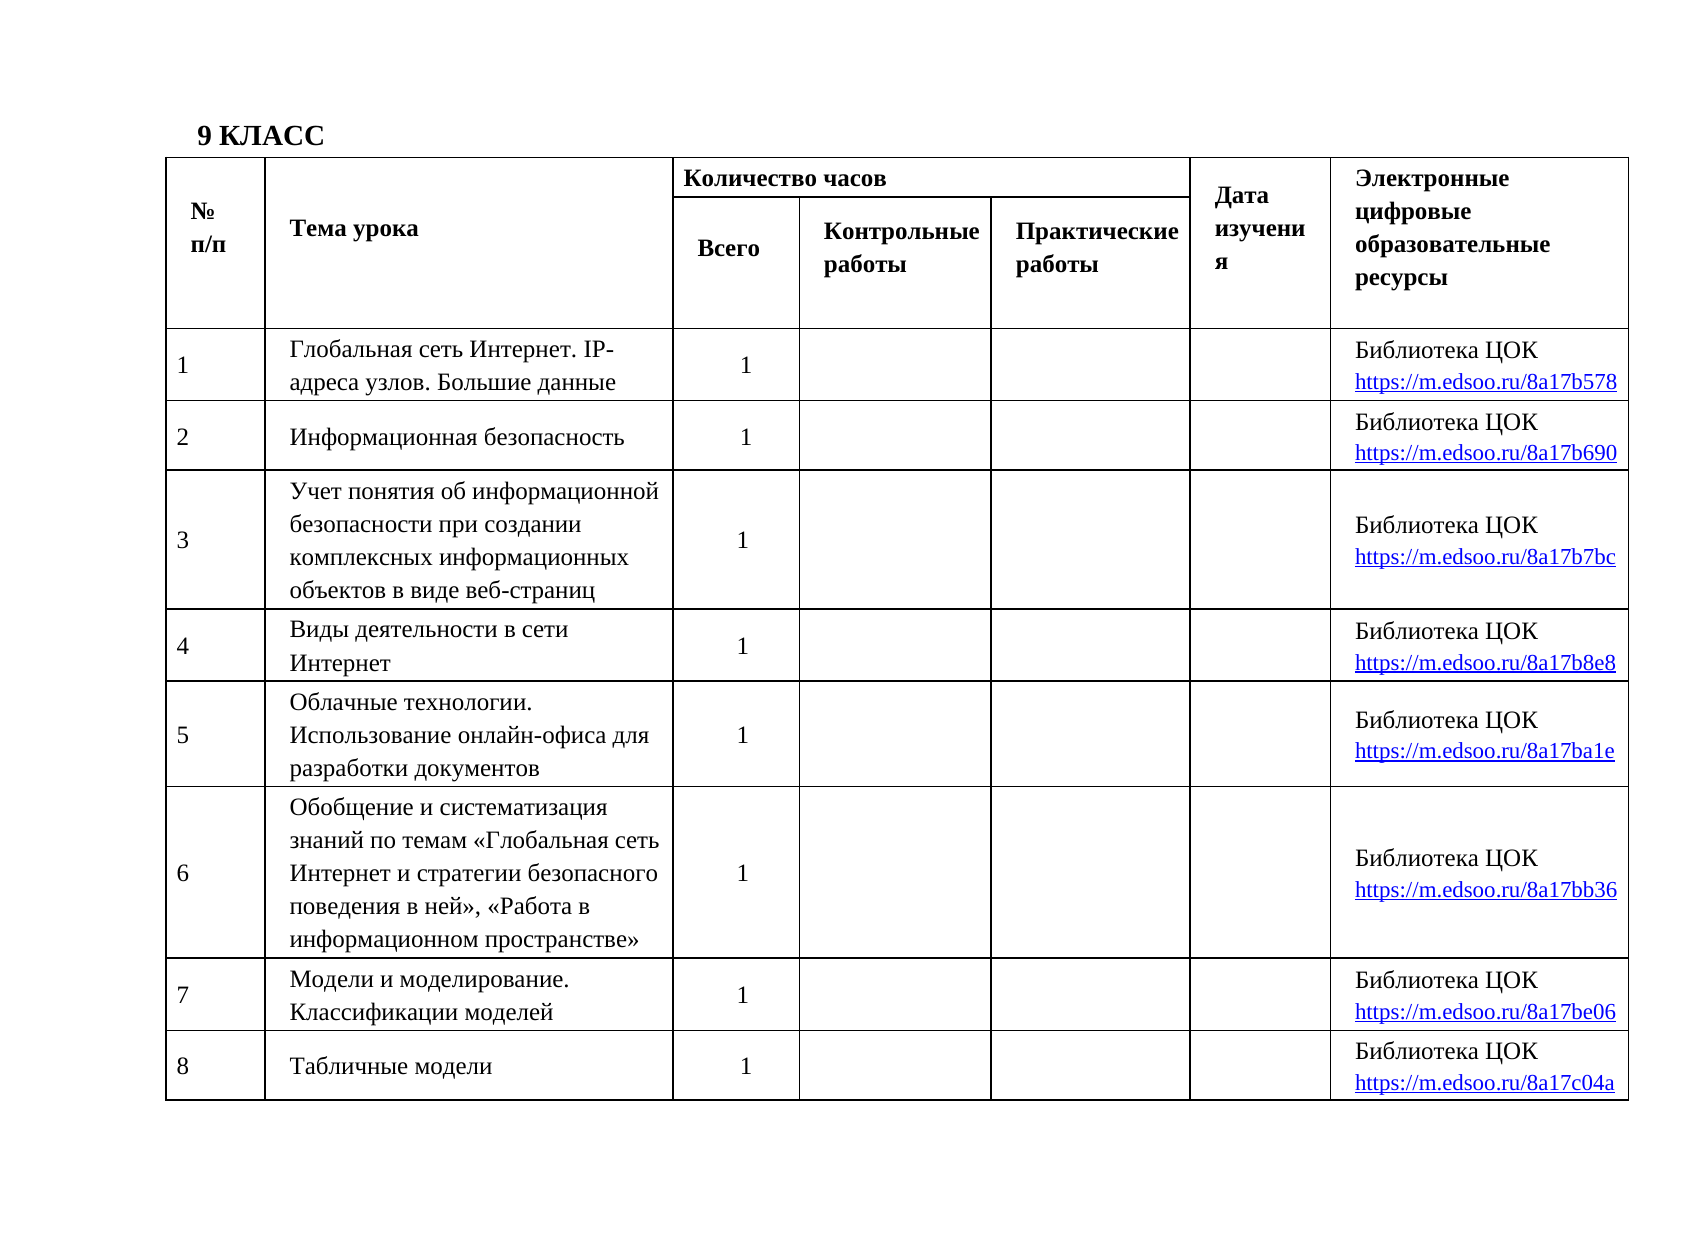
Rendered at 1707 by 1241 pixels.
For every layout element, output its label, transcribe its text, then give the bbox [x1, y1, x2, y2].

table_cell Библиотека ЦОК https://m.edsoo.ru/8a17b690 [1331, 401, 1628, 469]
table_header Электронные цифровые образовательные ресурсы [1331, 158, 1628, 327]
table_header Количество часов [674, 158, 1189, 196]
text 9 КЛАСС [190, 118, 1618, 152]
table_cell [800, 682, 990, 786]
table_cell Информационная безопасность [266, 401, 672, 469]
table_cell 1 [674, 1031, 799, 1099]
table_cell 7 [167, 959, 264, 1029]
table_cell 1 [674, 959, 799, 1029]
table_cell Облачные технологии. Использование онлайн-офиса для разработки документов [266, 682, 672, 786]
table_cell [992, 401, 1189, 469]
table_cell 1 [674, 329, 799, 400]
table_cell 3 [167, 471, 264, 608]
table_cell Библиотека ЦОК https://m.edsoo.ru/8a17be06 [1331, 959, 1628, 1029]
table_cell [992, 329, 1189, 400]
table_cell [800, 401, 990, 469]
table_header Дата изучения [1191, 158, 1330, 327]
table_cell Виды деятельности в сети Интернет [266, 610, 672, 680]
table_cell Учет понятия об информационной безопасности при создании комплексных информационных объектов в виде веб-страниц [266, 471, 672, 608]
table_cell Практические работы [992, 198, 1189, 327]
table_cell [800, 1031, 990, 1099]
table_header Тема урока [266, 158, 672, 327]
table_cell Библиотека ЦОК https://m.edsoo.ru/8a17b578 [1331, 329, 1628, 400]
table_cell Библиотека ЦОК https://m.edsoo.ru/8a17c04a [1331, 1031, 1628, 1099]
table_cell Всего [674, 198, 799, 327]
table_cell [1191, 787, 1330, 957]
table_cell Табличные модели [266, 1031, 672, 1099]
table_cell 4 [167, 610, 264, 680]
table_cell 6 [167, 787, 264, 957]
table_cell Контрольные работы [800, 198, 990, 327]
table_cell Модели и моделирование. Классификации моделей [266, 959, 672, 1029]
table_cell [1191, 329, 1330, 400]
table_cell Библиотека ЦОК https://m.edsoo.ru/8a17b8e8 [1331, 610, 1628, 680]
table_cell Глобальная сеть Интернет. IP-адреса узлов. Большие данные [266, 329, 672, 400]
table_cell [1191, 401, 1330, 469]
table_cell [800, 329, 990, 400]
table_cell [800, 787, 990, 957]
table_cell 5 [167, 682, 264, 786]
table_cell 1 [674, 401, 799, 469]
table_cell 2 [167, 401, 264, 469]
table_cell Библиотека ЦОК https://m.edsoo.ru/8a17b7bc [1331, 471, 1628, 608]
table_cell 1 [674, 787, 799, 957]
table_cell Обобщение и систематизация знаний по темам «Глобальная сеть Интернет и стратегии безопасного поведения в ней», «Работа в информационном пространстве» [266, 787, 672, 957]
table_cell Библиотека ЦОК https://m.edsoo.ru/8a17ba1e [1331, 682, 1628, 786]
table_cell [992, 682, 1189, 786]
table_cell [1191, 1031, 1330, 1099]
table_cell [1191, 610, 1330, 680]
table_cell [1191, 682, 1330, 786]
table_cell [800, 471, 990, 608]
table_cell [992, 1031, 1189, 1099]
table_cell 1 [674, 682, 799, 786]
table_cell [992, 471, 1189, 608]
table_cell 8 [167, 1031, 264, 1099]
table_cell 1 [674, 610, 799, 680]
table_cell [800, 610, 990, 680]
table_cell [1191, 471, 1330, 608]
table_cell [992, 787, 1189, 957]
table_cell Библиотека ЦОК https://m.edsoo.ru/8a17bb36 [1331, 787, 1628, 957]
table_header № п/п [167, 158, 264, 327]
table_cell 1 [674, 471, 799, 608]
table_cell [992, 959, 1189, 1029]
table_cell [1191, 959, 1330, 1029]
table_cell [800, 959, 990, 1029]
table_cell [992, 610, 1189, 680]
table_cell 1 [167, 329, 264, 400]
